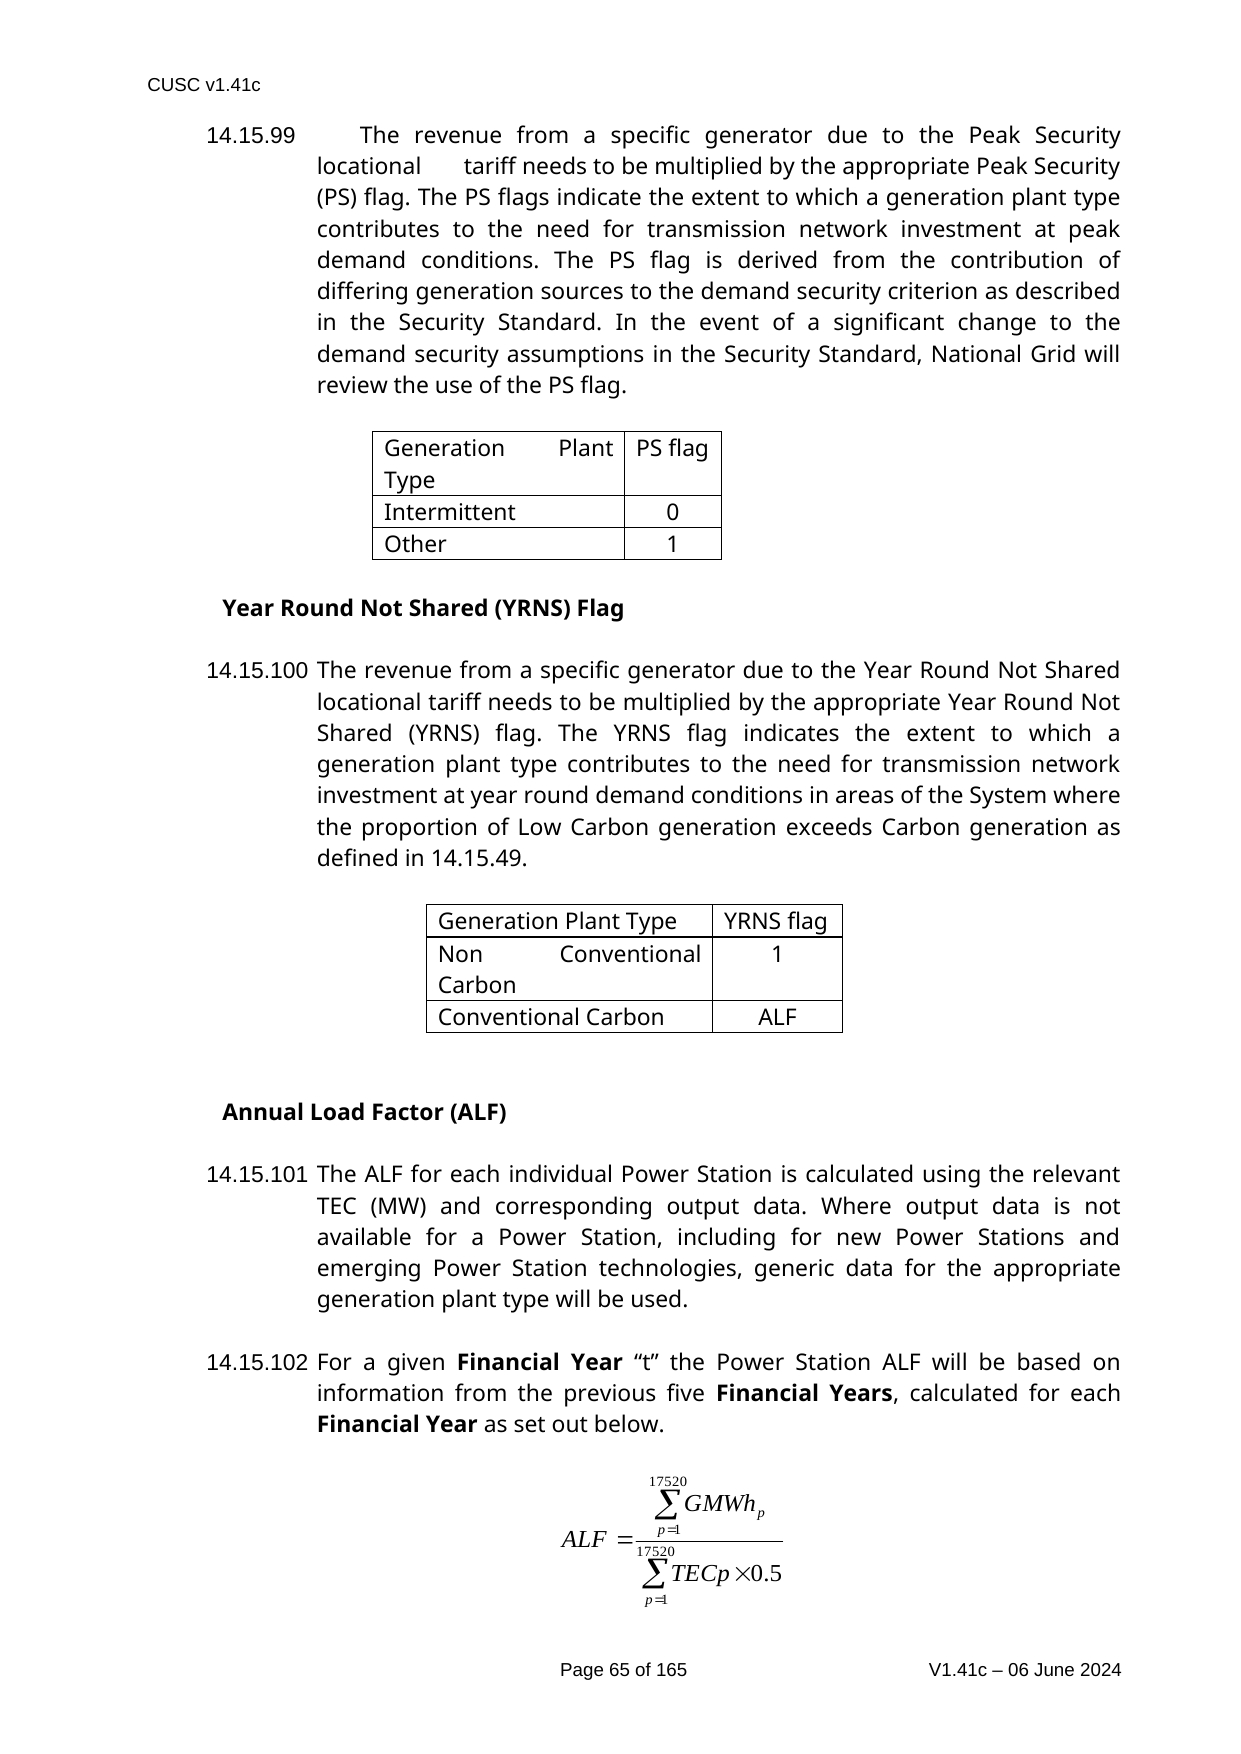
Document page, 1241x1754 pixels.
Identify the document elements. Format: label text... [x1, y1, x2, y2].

table_cell Non Conventional Carbon [427, 938, 712, 1000]
table_header YRNS flag [713, 905, 842, 936]
table_cell 1 [625, 528, 721, 559]
table_cell Intermittent [373, 496, 624, 527]
list The revenue from a specific generator due to the Year Round Not Shared locational tariff needs to be multiplied by the appropriate Year Round Not Shared (YRNS) flag. The YRNS flag indicates the extent to which a generation plant type contributes to the need for transmission network investment at year round demand conditions in areas of the System where the proportion of Low Carbon generation exceeds Carbon generation as defined in 14.15.49. [206, 654, 1121, 873]
table_cell Other [373, 528, 624, 559]
list For a given Financial Year “t” the Power Station ALF will be based on information from the previous five Financial Years, calculated for each Financial Year as set out below. [206, 1346, 1121, 1439]
table_header PS flag [625, 432, 721, 495]
table_cell 1 [713, 938, 842, 1000]
text Year Round Not Shared (YRNS) Flag [222, 592, 1121, 623]
table_cell Conventional Carbon [427, 1001, 712, 1032]
table_header Generation Plant Type [427, 905, 712, 936]
text Annual Load Factor (ALF) [222, 1096, 1121, 1127]
list The revenue from a specific generator due to the Peak Security locational tariff needs to be multiplied by the appropriate Peak Security (PS) flag. The PS flags indicate the extent to which a generation plant type contributes to the need for transmission network investment at peak demand conditions. The PS flag is derived from the contribution of differing generation sources to the demand security criterion as described in the Security Standard. In the event of a significant change to the demand security assumptions in the Security Standard, National Grid will review the use of the PS flag. [206, 119, 1121, 400]
table_cell ALF [713, 1001, 842, 1032]
list The ALF for each individual Power Station is calculated using the relevant TEC (MW) and corresponding output data. Where output data is not available for a Power Station, including for new Power Stations and emerging Power Station technologies, generic data for the appropriate generation plant type will be used. [206, 1158, 1121, 1314]
table_cell 0 [625, 496, 721, 527]
table_header Generation Plant Type [373, 432, 624, 495]
